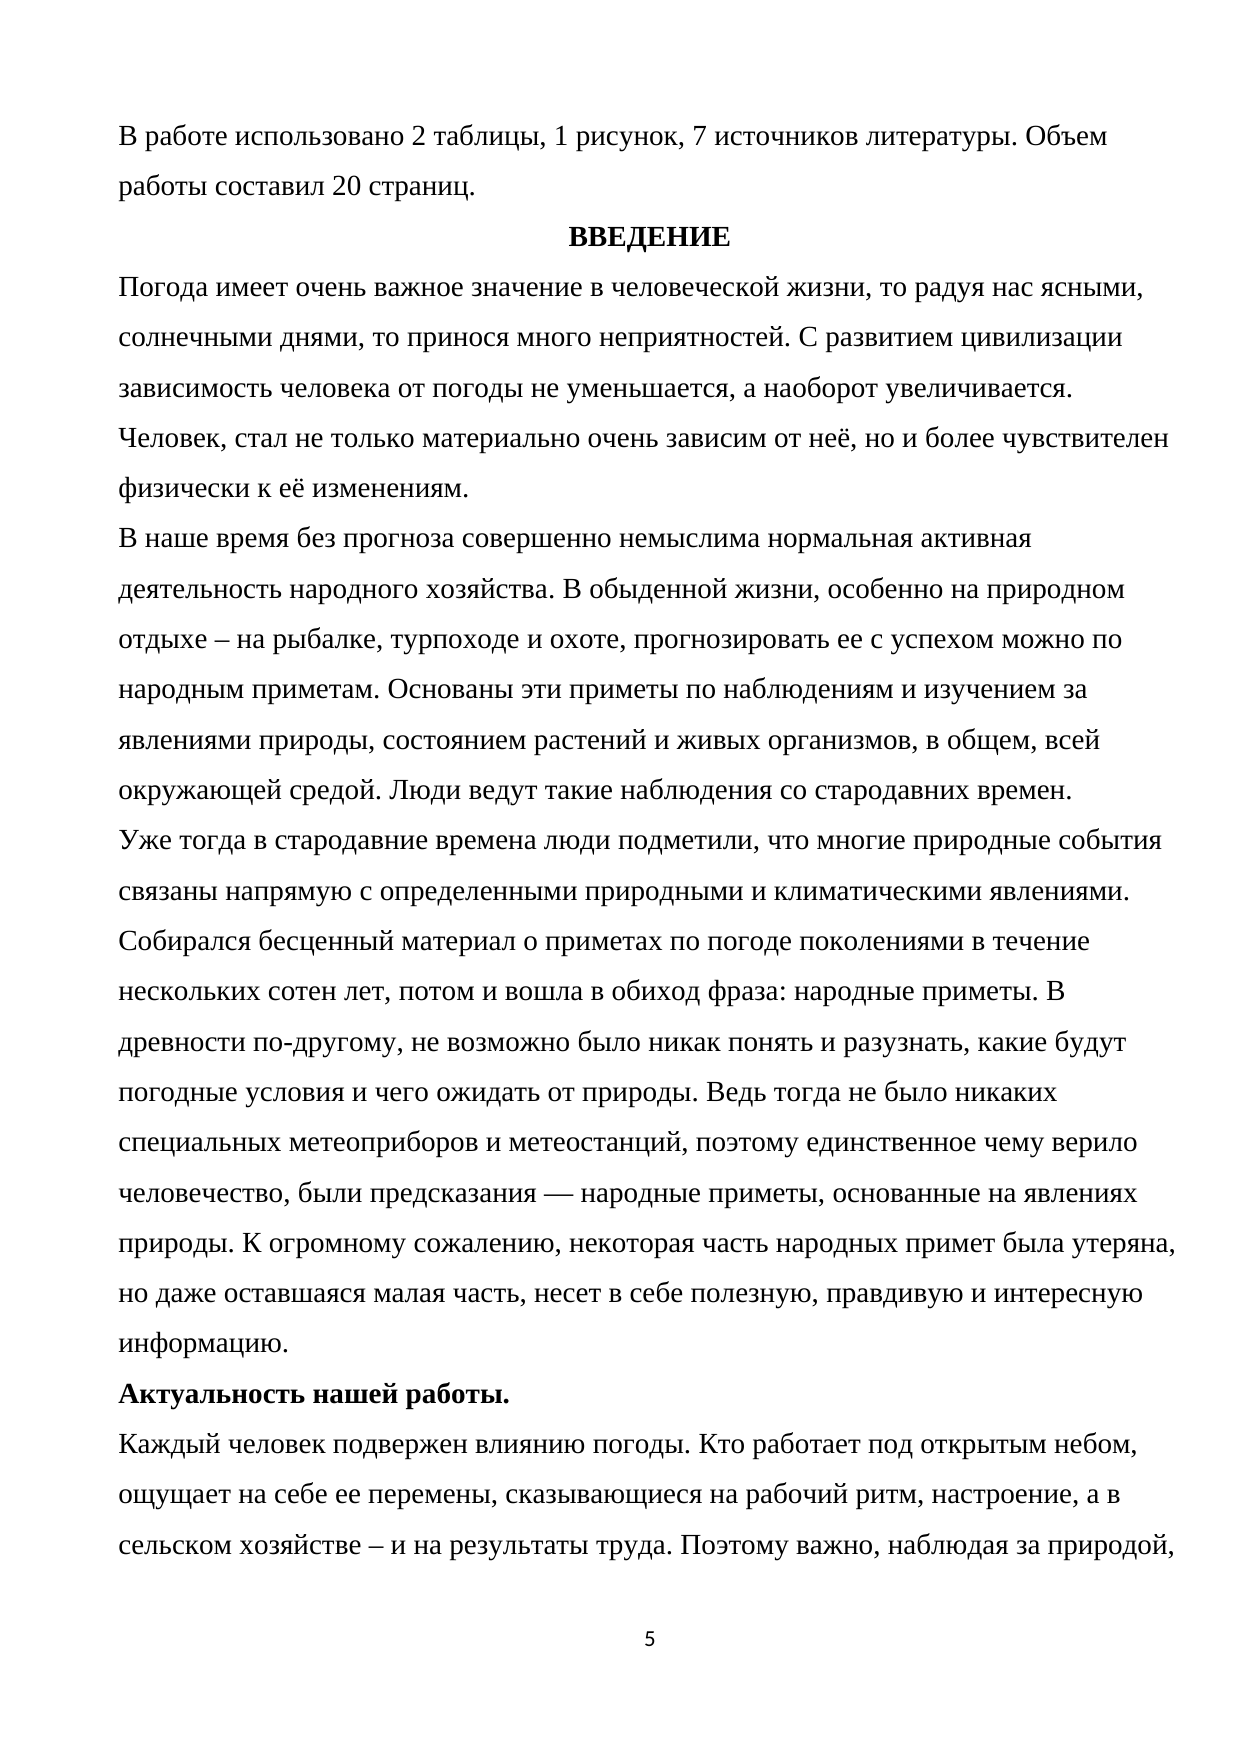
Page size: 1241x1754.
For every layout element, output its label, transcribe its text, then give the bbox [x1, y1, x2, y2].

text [118, 1426, 1181, 1560]
text Погода имеет очень важное значение в человеческой жизни, то радуя нас ясными, солнечными днями, то принося много неприятностей. С развитием цивилизации зависимость человека от погоды не уменьшается, а наоборот увеличивается. Человек, стал не только материально очень зависим от неё, но и более чувствителен физически к её изменениям. [118, 269, 1181, 504]
text В работе использовано 2 таблицы, 1 рисунок, 7 источников литературы. Объем работы составил 20 страниц. [118, 118, 1181, 202]
text Актуальность нашей работы. [118, 1376, 1181, 1409]
text ВВЕДЕНИЕ [118, 219, 1181, 252]
text В наше время без прогноза совершенно немыслима нормальная активная деятельность народного хозяйства. В обыденной жизни, особенно на природном отдыхе – на рыбалке, турпоходе и охоте, прогнозировать ее с успехом можно по народным приметам. Основаны эти приметы по наблюдениям и изучением за явлениями природы, состоянием растений и живых организмов, в общем, всей окружающей средой. Люди ведут такие наблюдения со стародавних времен. [118, 521, 1181, 806]
text Уже тогда в стародавние времена люди подметили, что многие природные события связаны напрямую с определенными природными и климатическими явлениями. Собирался бесценный материал о приметах по погоде поколениями в течение нескольких сотен лет, потом и вошла в обиход фраза: народные приметы. В древности по-другому, не возможно было никак понять и разузнать, какие будут погодные условия и чего ожидать от природы. Ведь тогда не было никаких специальных метеоприборов и метеостанций, поэтому единственное чему верило человечество, были предсказания — народные приметы, основанные на явлениях природы. К огромному сожалению, некоторая часть народных примет была утеряна, но даже оставшаяся малая часть, несет в себе полезную, правдивую и интересную информацию. [118, 822, 1181, 1359]
